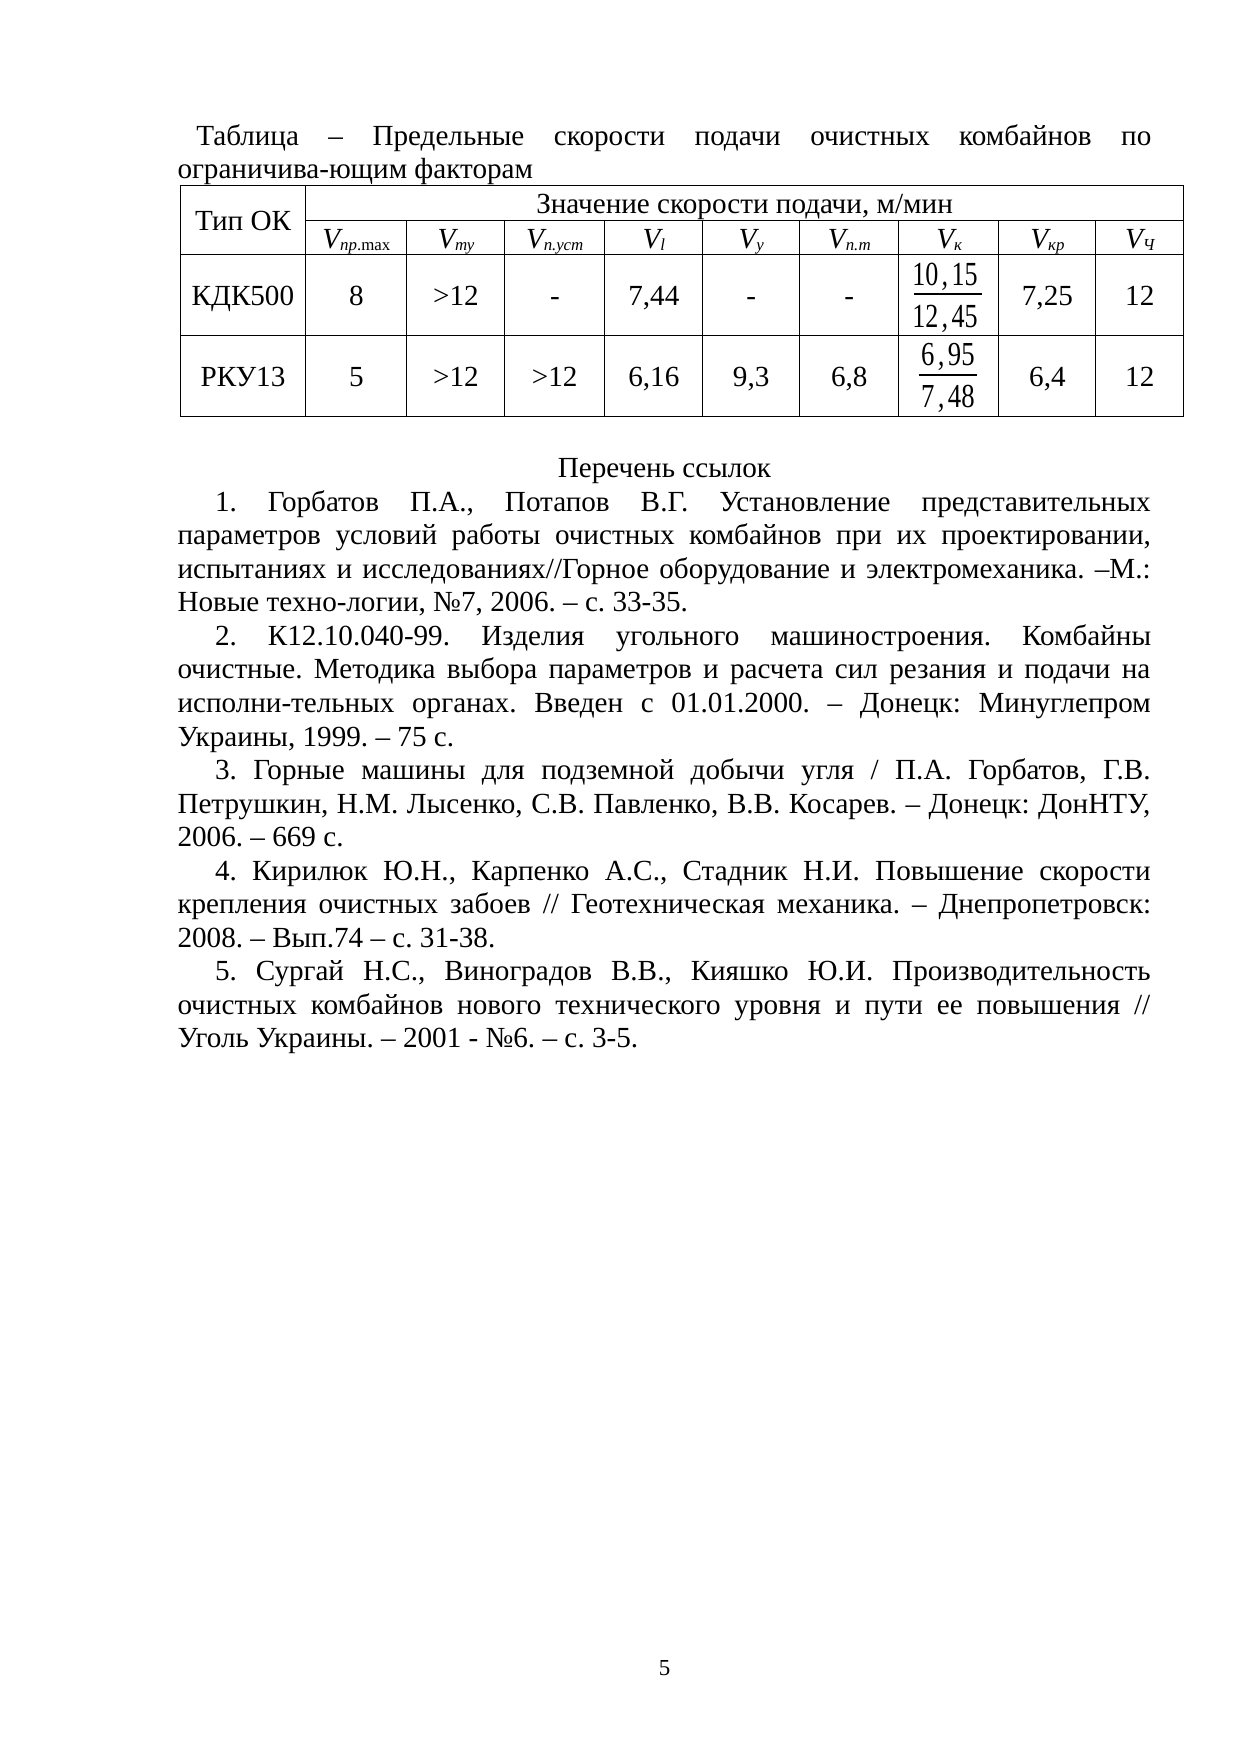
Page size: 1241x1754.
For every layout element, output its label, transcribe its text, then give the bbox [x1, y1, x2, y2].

table_cell Vп.уст [505, 221, 604, 254]
table_cell 6,4 [999, 336, 1095, 416]
table_cell КДК500 [181, 255, 305, 335]
table_cell РКУ13 [181, 336, 305, 416]
table_cell Vкр [999, 221, 1095, 254]
table_cell - [505, 255, 604, 335]
text 5. Сургай Н.С., Виноградов В.В., Кияшко Ю.И. Производительность очистных комбайнов нового технического уровня и пути ее повышения // Уголь Украины. – 2001 - №6. – с. 3-5. [177, 953, 1152, 1054]
table_cell VЧ [1096, 221, 1183, 254]
table_cell 6,16 [605, 336, 702, 416]
table_cell [899, 336, 998, 416]
table_cell Vту [407, 221, 504, 254]
table_cell 9,3 [703, 336, 799, 416]
table_cell >12 [407, 336, 504, 416]
table_cell 7,25 [999, 255, 1095, 335]
table_cell Vy [703, 221, 799, 254]
text Таблица – Предельные скорости подачи очистных комбайнов по ограничива-ющим факторам [177, 118, 1152, 185]
table_cell Vl [605, 221, 702, 254]
table_cell Vк [899, 221, 998, 254]
table_cell >12 [407, 255, 504, 335]
table_cell Vп.т [800, 221, 898, 254]
text 3. Горные машины для подземной добычи угля / П.А. Горбатов, Г.В. Петрушкин, Н.М. Лысенко, С.В. Павленко, В.В. Косарев. – Донецк: ДонНТУ, 2006. – 669 с. [177, 752, 1152, 853]
table_cell >12 [505, 336, 604, 416]
table_cell - [703, 255, 799, 335]
table_cell 8 [306, 255, 406, 335]
text 1. Горбатов П.А., Потапов В.Г. Установление представительных параметров условий работы очистных комбайнов при их проектировании, испытаниях и исследованиях//Горное оборудование и электромеханика. –М.: Новые техно-логии, №7, 2006. – с. 33-35. [177, 484, 1152, 618]
text Перечень ссылок [177, 450, 1152, 484]
table_header Значение скорости подачи, м/мин [306, 186, 1183, 220]
table_cell 6,8 [800, 336, 898, 416]
table_cell 12 [1096, 255, 1183, 335]
text 4. Кирилюк Ю.Н., Карпенко А.С., Стадник Н.И. Повышение скорости крепления очистных забоев // Геотехническая механика. – Днепропетровск: 2008. – Вып.74 – с. 31-38. [177, 853, 1152, 953]
table_cell - [800, 255, 898, 335]
text 2. К12.10.040-99. Изделия угольного машиностроения. Комбайны очистные. Методика выбора параметров и расчета сил резания и подачи на исполни-тельных органах. Введен с 01.01.2000. – Донецк: Минуглепром Украины, 1999. – 75 с. [177, 618, 1152, 752]
table_cell 7,44 [605, 255, 702, 335]
table_cell [899, 255, 998, 335]
table_cell 5 [306, 336, 406, 416]
table_header Тип ОК [181, 186, 305, 254]
table_cell Vпр.max [306, 221, 406, 254]
table_cell 12 [1096, 336, 1183, 416]
